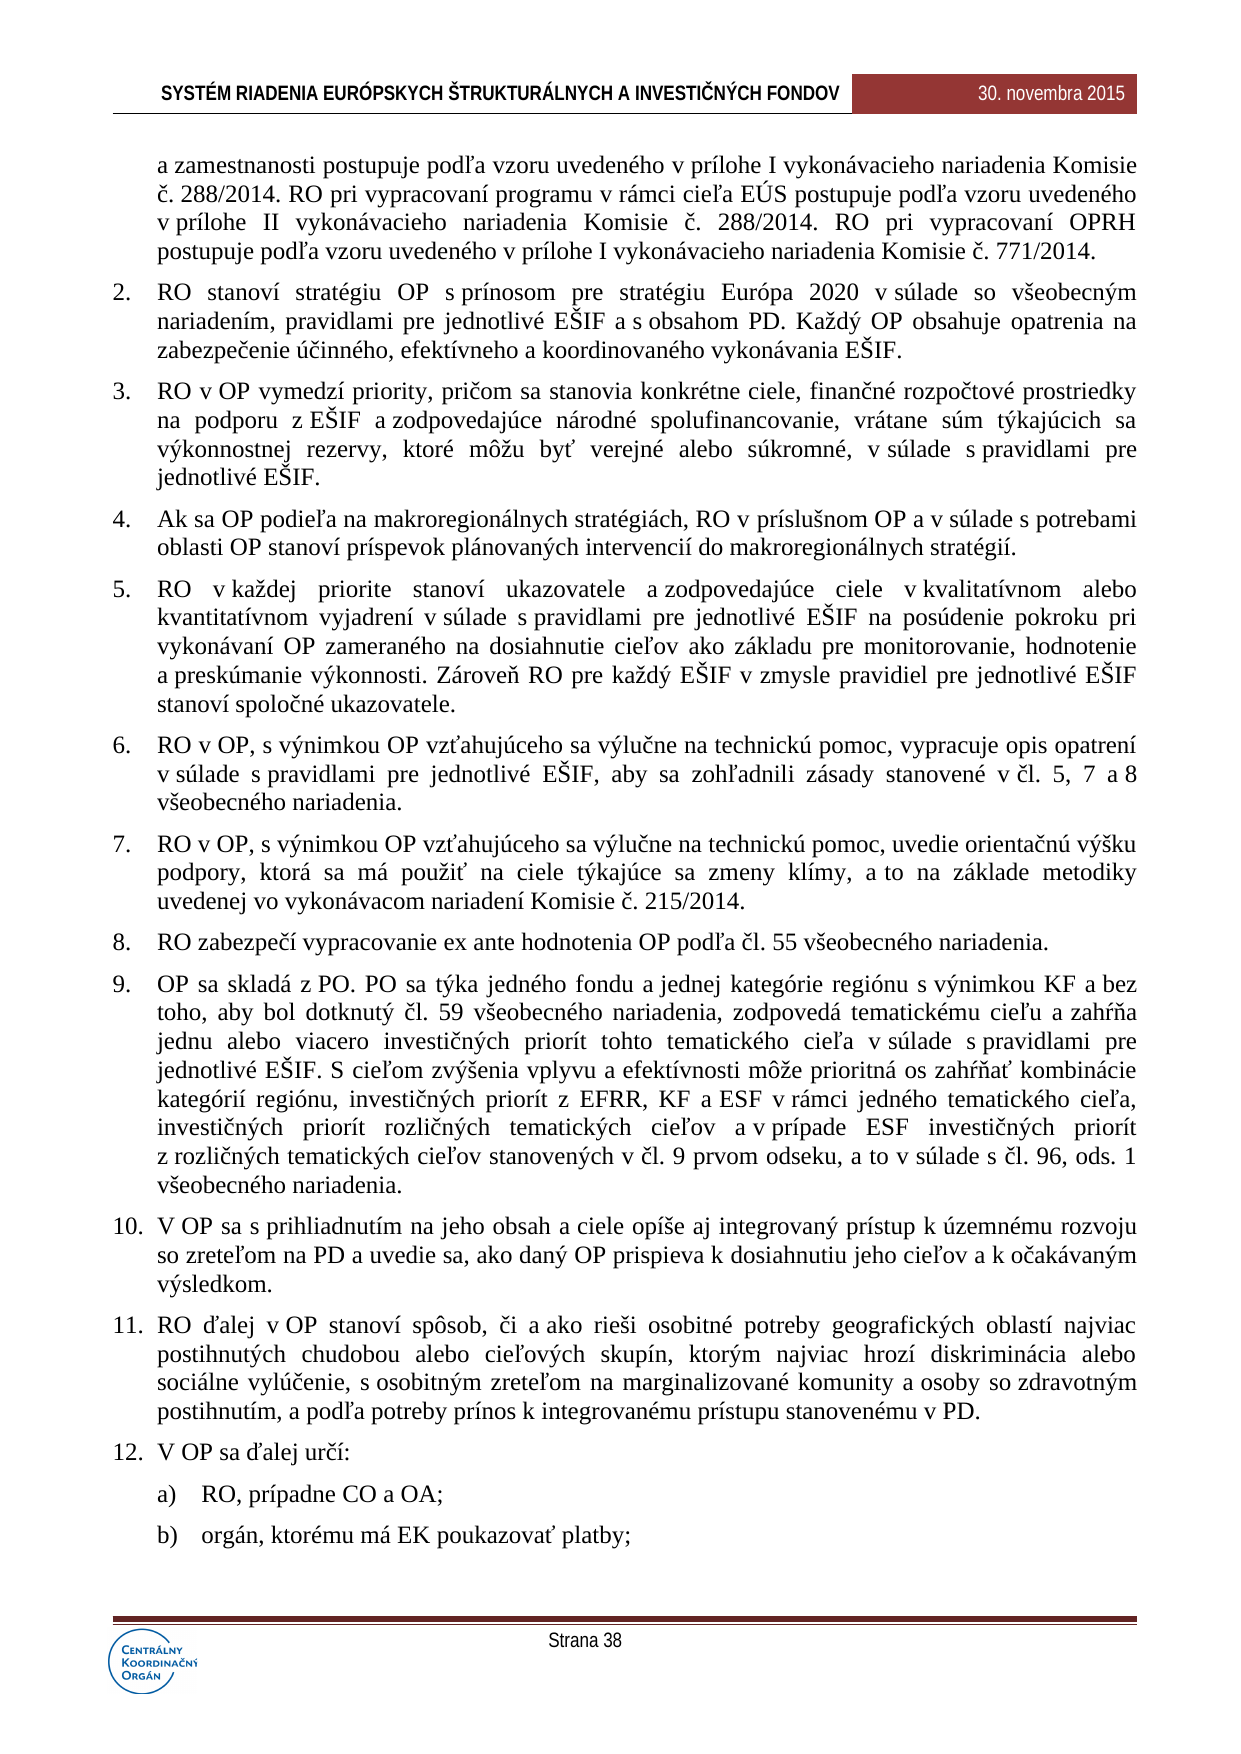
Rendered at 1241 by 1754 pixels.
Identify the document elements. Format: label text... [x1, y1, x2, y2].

list V OP sa s prihliadnutím na jeho obsah a ciele opíše aj integrovaný prístup k územnému rozvoju so zreteľom na PD a uvedie sa, ako daný OP prispieva k dosiahnutiu jeho cieľov a k očakávaným výsledkom. [112, 1211, 1137, 1297]
list RO v každej priorite stanoví ukazovatele a zodpovedajúce ciele v kvalitatívnom alebo kvantitatívnom vyjadrení v súlade s pravidlami pre jednotlivé EŠIF na posúdenie pokroku pri vykonávaní OP zameraného na dosiahnutie cieľov ako základu pre monitorovanie, hodnotenie a preskúmanie výkonnosti. Zároveň RO pre každý EŠIF v zmysle pravidiel pre jednotlivé EŠIF stanoví spoločné ukazovatele. [112, 574, 1137, 717]
list Ak sa OP podieľa na makroregionálnych stratégiách, RO v príslušnom OP a v súlade s potrebami oblasti OP stanoví príspevok plánovaných intervencií do makroregionálnych stratégií. [112, 504, 1137, 561]
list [112, 150, 1137, 265]
list RO v OP vymedzí priority, pričom sa stanovia konkrétne ciele, finančné rozpočtové prostriedky na podporu z EŠIF a zodpovedajúce národné spolufinancovanie, vrátane súm týkajúcich sa výkonnostnej rezervy, ktoré môžu byť verejné alebo súkromné, v súlade s pravidlami pre jednotlivé EŠIF. [112, 376, 1137, 491]
list RO stanoví stratégiu OP s prínosom pre stratégiu Európa 2020 v súlade so všeobecným nariadením, pravidlami pre jednotlivé EŠIF a s obsahom PD. Každý OP obsahuje opatrenia na zabezpečenie účinného, efektívneho a koordinovaného vykonávania EŠIF. [112, 277, 1137, 364]
list OP sa skladá z PO. PO sa týka jedného fondu a jednej kategórie regiónu s výnimkou KF a bez toho, aby bol dotknutý čl. 59 všeobecného nariadenia, zodpovedá tematickému cieľu a zahŕňa jednu alebo viacero investičných priorít tohto tematického cieľa v súlade s pravidlami pre jednotlivé EŠIF. S cieľom zvýšenia vplyvu a efektívnosti môže prioritná os zahŕňať kombinácie kategórií regiónu, investičných priorít z EFRR, KF a ESF v rámci jedného tematického cieľa, investičných priorít rozličných tematických cieľov a v prípade ESF investičných priorít z rozličných tematických cieľov stanovených v čl. 9 prvom odseku, a to v súlade s čl. 96, ods. 1 všeobecného nariadenia. [112, 969, 1137, 1199]
picture [106, 1627, 198, 1693]
list RO v OP, s výnimkou OP vzťahujúceho sa výlučne na technickú pomoc, vypracuje opis opatrení v súlade s pravidlami pre jednotlivé EŠIF, aby sa zohľadnili zásady stanovené v čl. 5, 7 a 8 všeobecného nariadenia. [112, 730, 1137, 816]
list RO v OP, s výnimkou OP vzťahujúceho sa výlučne na technickú pomoc, uvedie orientačnú výšku podpory, ktorá sa má použiť na ciele týkajúce sa zmeny klímy, a to na základe metodiky uvedenej vo vykonávacom nariadení Komisie č. 215/2014. [112, 829, 1137, 915]
list RO, prípadne CO a OA; [157, 1479, 1137, 1507]
list V OP sa ďalej určí: [112, 1437, 1137, 1466]
list RO zabezpečí vypracovanie ex ante hodnotenia OP podľa čl. 55 všeobecného nariadenia. [112, 927, 1137, 956]
list orgán, ktorému má EK poukazovať platby; [157, 1520, 1137, 1549]
list RO ďalej v OP stanoví spôsob, či a ako rieši osobitné potreby geografických oblastí najviac postihnutých chudobou alebo cieľových skupín, ktorým najviac hrozí diskriminácia alebo sociálne vylúčenie, s osobitným zreteľom na marginalizované komunity a osoby so zdravotným postihnutím, a podľa potreby prínos k integrovanému prístupu stanovenému v PD. [112, 1310, 1137, 1425]
